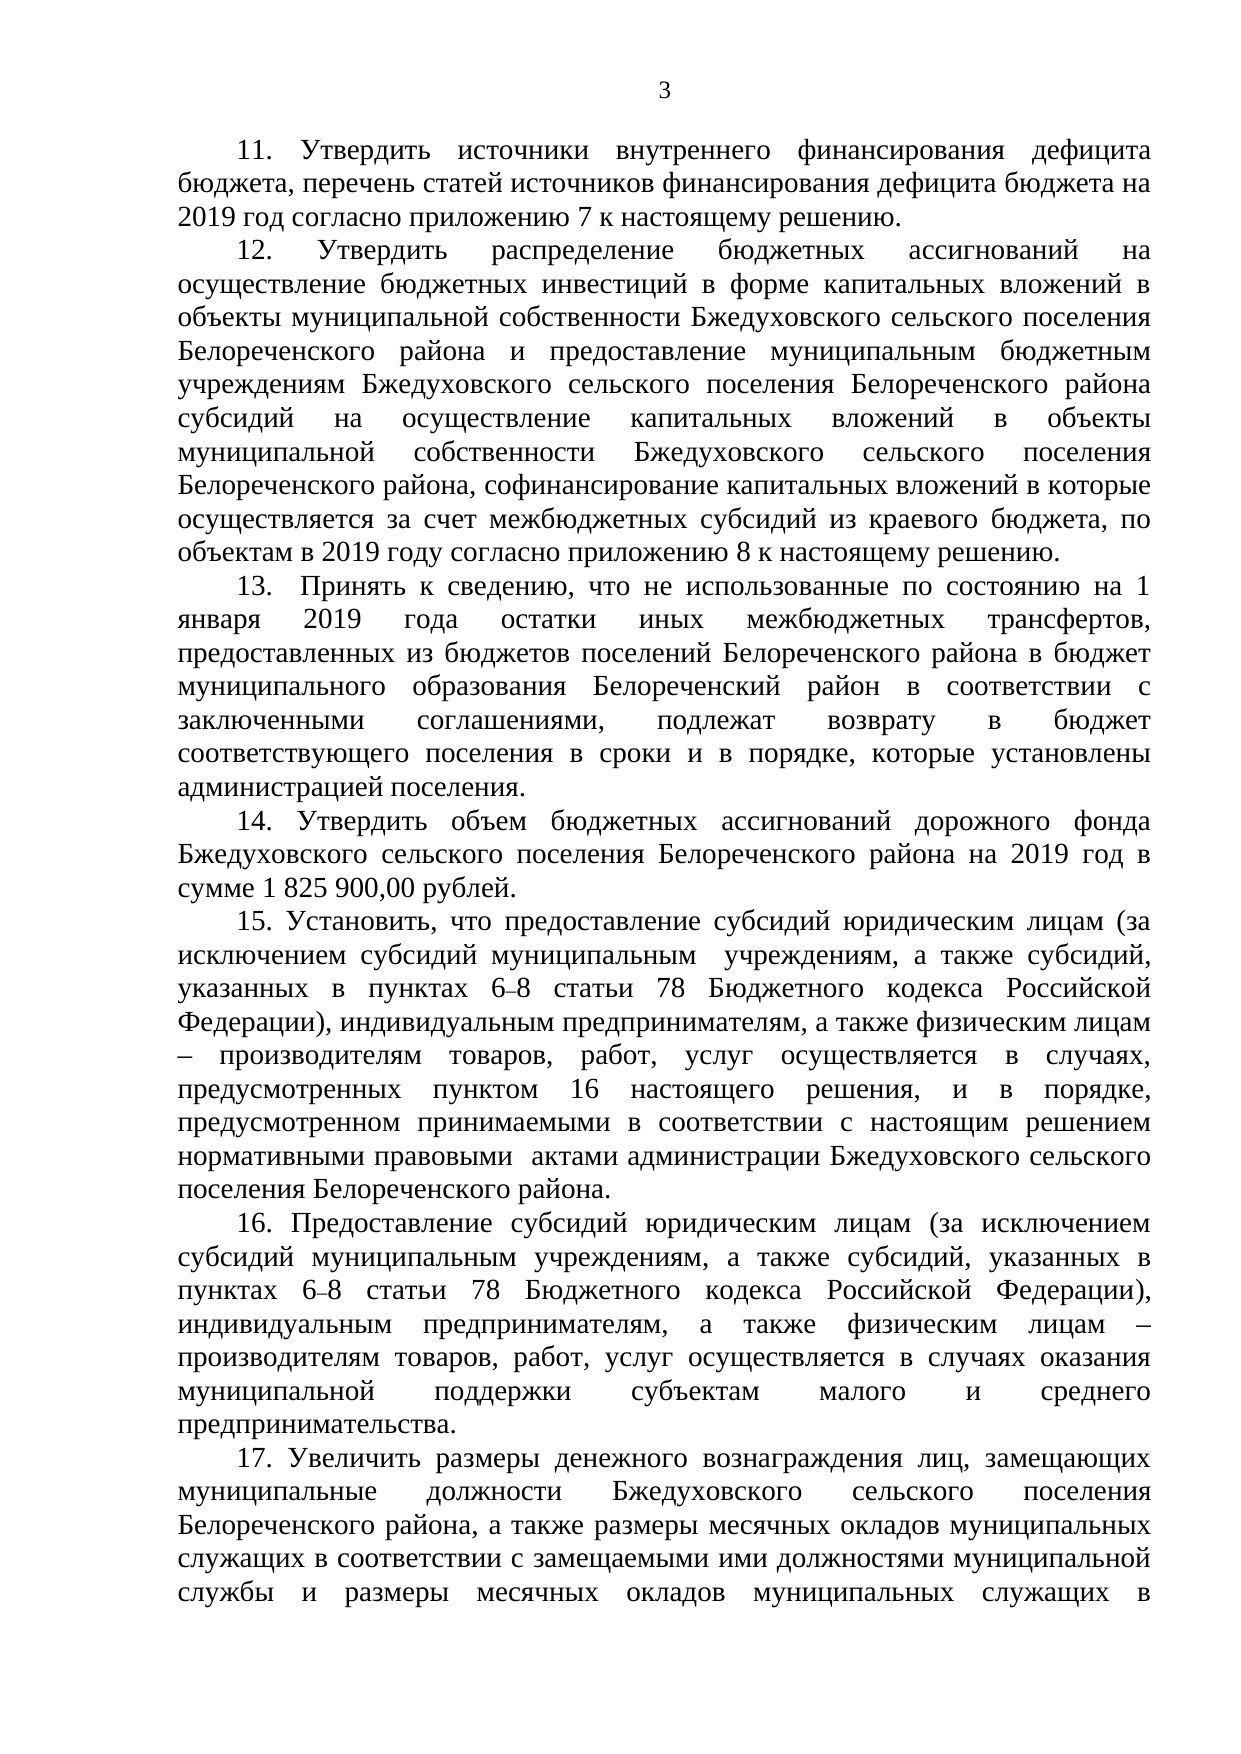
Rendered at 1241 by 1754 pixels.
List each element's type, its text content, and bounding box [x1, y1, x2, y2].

text 12. Утвердить распределение бюджетных ассигнований на осуществление бюджетных инвестиций в форме капитальных вложений в объекты муниципальной собственности Бжедуховского сельского поселения Белореченского района и предоставление муниципальным бюджетным учреждениям Бжедуховского сельского поселения Белореченского района субсидий на осуществление капитальных вложений в объекты муниципальной собственности Бжедуховского сельского поселения Белореченского района, софинансирование капитальных вложений в которые осуществляется за счет межбюджетных субсидий из краевого бюджета, по объектам в 2019 году согласно приложению 8 к настоящему решению. [177, 232, 1152, 568]
text 16. Предоставление субсидий юридическим лицам (за исключением субсидий муниципальным учреждениям, а также субсидий, указанных в пунктах 6–8 статьи 78 Бюджетного кодекса Российской Федерации), индивидуальным предпринимателям, а также физическим лицам – производителям товаров, работ, услуг осуществляется в случаях оказания муниципальной поддержки субъектам малого и среднего предпринимательства. [177, 1205, 1152, 1440]
text 11. Утвердить источники внутреннего финансирования дефицита бюджета, перечень статей источников финансирования дефицита бюджета на 2019 год согласно приложению 7 к настоящему решению. [177, 132, 1152, 232]
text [177, 1440, 1152, 1608]
text 14. Утвердить объем бюджетных ассигнований дорожного фонда Бжедуховского сельского поселения Белореченского района на 2019 год в сумме 1 825 900,00 рублей. [177, 803, 1152, 903]
text 13. Принять к сведению, что не использованные по состоянию на 1 января 2019 года остатки иных межбюджетных трансфертов, предоставленных из бюджетов поселений Белореченского района в бюджет муниципального образования Белореченский район в соответствии с заключенными соглашениями, подлежат возврату в бюджет соответствующего поселения в сроки и в порядке, которые установлены администрацией поселения. [177, 568, 1152, 803]
text 15. Установить, что предоставление субсидий юридическим лицам (за исключением субсидий муниципальным учреждениям, а также субсидий, указанных в пунктах 6–8 статьи 78 Бюджетного кодекса Российской Федерации), индивидуальным предпринимателям, а также физическим лицам – производителям товаров, работ, услуг осуществляется в случаях, предусмотренных пунктом 16 настоящего решения, и в порядке, предусмотренном принимаемыми в соответствии с настоящим решением нормативными правовыми актами администрации Бжедуховского сельского поселения Белореченского района. [177, 903, 1152, 1205]
